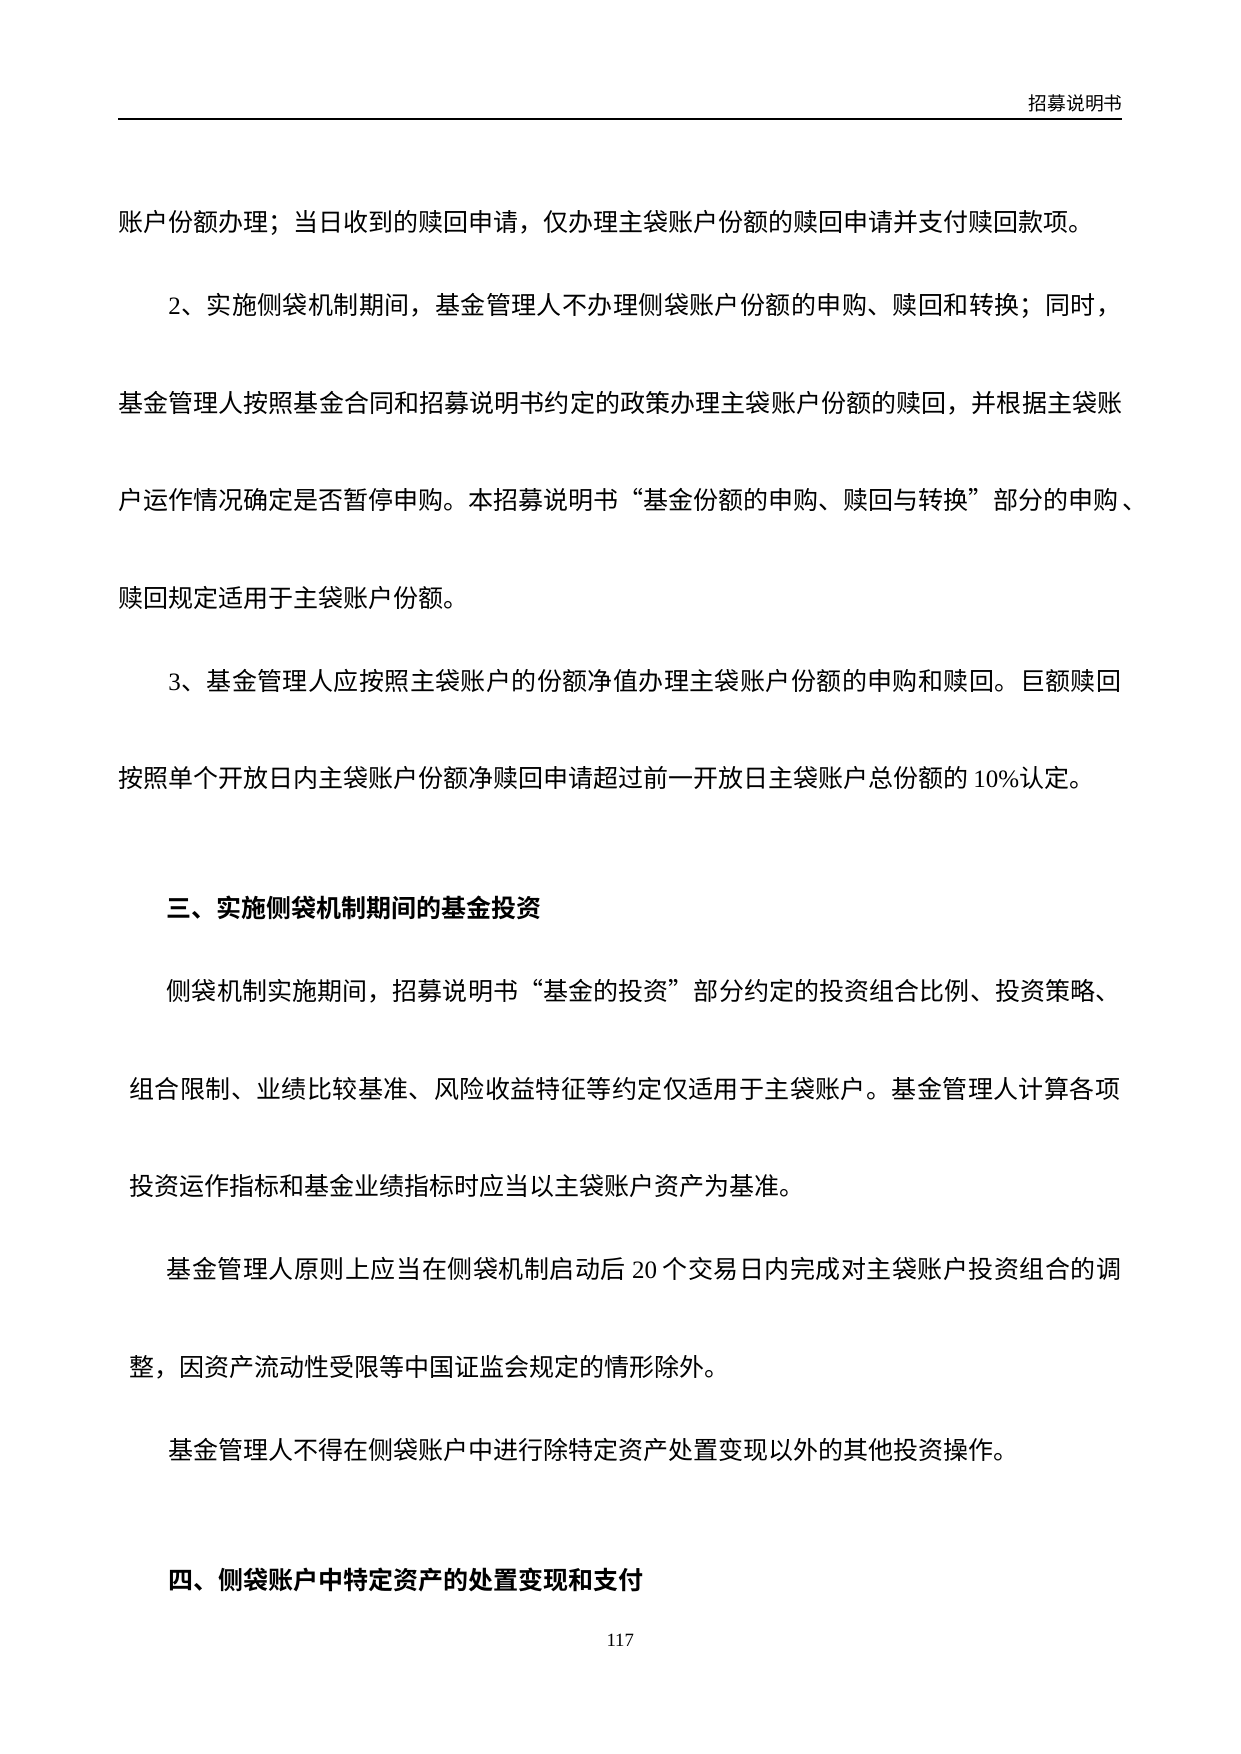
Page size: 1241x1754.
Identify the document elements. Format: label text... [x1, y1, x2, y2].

text 侧袋机制实施期间，招募说明书“基金的投资”部分约定的投资组合比例、投资策略、组合限制、业绩比较基准、风险收益特征等约定仅适用于主袋账户。基金管理人计算各项投资运作指标和基金业绩指标时应当以主袋账户资产为基准。 [129, 957, 1122, 1217]
text 基金管理人原则上应当在侧袋机制启动后20个交易日内完成对主袋账户投资组合的调整，因资产流动性受限等中国证监会规定的情形除外。 [129, 1236, 1122, 1398]
text 基金管理人不得在侧袋账户中进行除特定资产处置变现以外的其他投资操作。 [118, 1416, 1122, 1481]
text 四、侧袋账户中特定资产的处置变现和支付 [118, 1546, 1122, 1611]
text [118, 188, 1122, 253]
text 3、基金管理人应按照主袋账户的份额净值办理主袋账户份额的申购和赎回。巨额赎回按照单个开放日内主袋账户份额净赎回申请超过前一开放日主袋账户总份额的10%认定。 [118, 647, 1122, 809]
text 三、实施侧袋机制期间的基金投资 [129, 874, 1122, 939]
text 2、实施侧袋机制期间，基金管理人不办理侧袋账户份额的申购、赎回和转换；同时，基金管理人按照基金合同和招募说明书约定的政策办理主袋账户份额的赎回，并根据主袋账户运作情况确定是否暂停申购。本招募说明书“基金份额的申购、赎回与转换”部分的申购、赎回规定适用于主袋账户份额。 [118, 271, 1122, 629]
